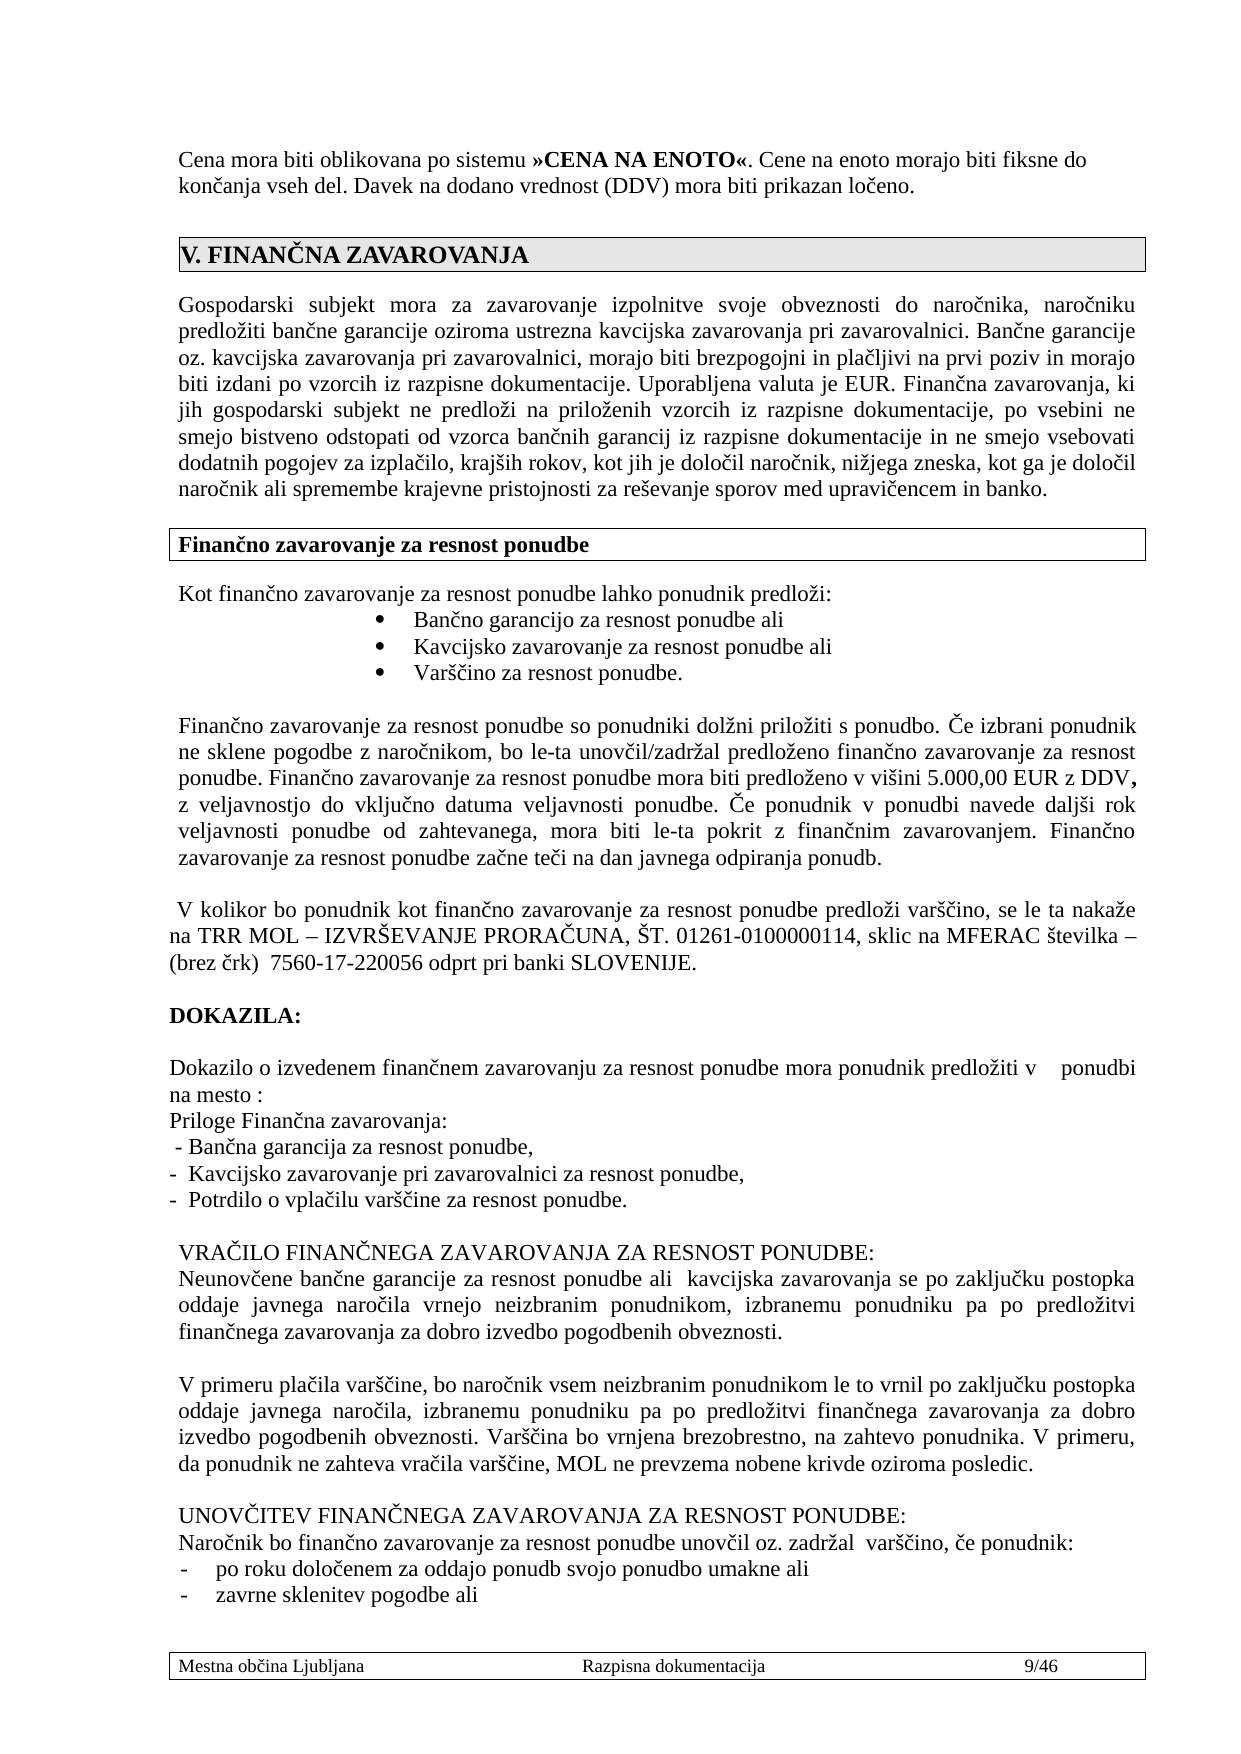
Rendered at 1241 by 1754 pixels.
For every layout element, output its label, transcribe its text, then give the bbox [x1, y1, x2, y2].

text Gospodarski subjekt mora za zavarovanje izpolnitve svoje obveznosti do naročnika, naročniku predložiti bančne garancije oziroma ustrezna kavcijska zavarovanja pri zavarovalnici. Bančne garancije oz. kavcijska zavarovanja pri zavarovalnici, morajo biti brezpogojni in plačljivi na prvi poziv in morajo biti izdani po vzorcih iz razpisne dokumentacije. Uporabljena valuta je EUR. Finančna zavarovanja, ki jih gospodarski subjekt ne predloži na priloženih vzorcih iz razpisne dokumentacije, po vsebini ne smejo bistveno odstopati od vzorca bančnih garancij iz razpisne dokumentacije in ne smejo vsebovati dodatnih pogojev za izplačilo, krajših rokov, kot jih je določil naročnik, nižjega zneska, kot ga je določil naročnik ali spremembe krajevne pristojnosti za reševanje sporov med upravičencem in banko. [178, 291, 1137, 502]
list V. FINANČNA ZAVAROVANJA [180, 238, 1145, 271]
text Neunovčene bančne garancije za resnost ponudbe ali kavcijska zavarovanja se po zaključku postopka oddaje javnega naročila vrnejo neizbranim ponudnikom, izbranemu ponudniku pa po predložitvi finančnega zavarovanja za dobro izvedbo pogodbenih obveznosti. [178, 1265, 1137, 1344]
list Varščino za resnost ponudbe. [376, 659, 1137, 685]
list po roku določenem za oddajo ponudb svojo ponudbo umakne ali [180, 1555, 1137, 1581]
list zavrne sklenitev pogodbe ali [180, 1581, 1137, 1608]
text Finančno zavarovanje za resnost ponudbe so ponudniki dolžni priložiti s ponudbo. Če izbrani ponudnik ne sklene pogodbe z naročnikom, bo le-ta unovčil/zadržal predloženo finančno zavarovanje za resnost ponudbe. Finančno zavarovanje za resnost ponudbe mora biti predloženo v višini 5.000,00 EUR z DDV, z veljavnostjo do vključno datuma veljavnosti ponudbe. Če ponudnik v ponudbi navede daljši rok veljavnosti ponudbe od zahtevanega, mora biti le-ta pokrit z finančnim zavarovanjem. Finančno zavarovanje za resnost ponudbe začne teči na dan javnega odpiranja ponudb. [178, 712, 1137, 870]
text DOKAZILA: [169, 1002, 1137, 1028]
text VRAČILO FINANČNEGA ZAVAROVANJA ZA RESNOST PONUDBE: [178, 1239, 1137, 1265]
list Kavcijsko zavarovanje za resnost ponudbe ali [376, 633, 1137, 659]
text Dokazilo o izvedenem finančnem zavarovanju za resnost ponudbe mora ponudnik predložiti v ponudbi na mesto : [169, 1054, 1137, 1107]
text V primeru plačila varščine, bo naročnik vsem neizbranim ponudnikom le to vrnil po zaključku postopka oddaje javnega naročila, izbranemu ponudniku pa po predložitvi finančnega zavarovanja za dobro izvedbo pogodbenih obveznosti. Varščina bo vrnjena brezobrestno, na zahtevo ponudnika. V primeru, da ponudnik ne zahteva vračila varščine, MOL ne prevzema nobene krivde oziroma posledic. [178, 1371, 1137, 1476]
text Cena mora biti oblikovana po sistemu »CENA NA ENOTO«. Cene na enoto morajo biti fiksne do končanja vseh del. Davek na dodano vrednost (DDV) mora biti prikazan ločeno. [178, 146, 1137, 198]
text V kolikor bo ponudnik kot finančno zavarovanje za resnost ponudbe predloži varščino, se le ta nakaže na TRR MOL – IZVRŠEVANJE PRORAČUNA, ŠT. 01261-0100000114, sklic na MFERAC številka – (brez črk) 7560-17-220056 odprt pri banki SLOVENIJE. [169, 896, 1137, 975]
text Kot finančno zavarovanje za resnost ponudbe lahko ponudnik predloži: [178, 580, 1137, 606]
list Bančno garancijo za resnost ponudbe ali [376, 606, 1137, 633]
text Priloge Finančna zavarovanja: [169, 1107, 1137, 1133]
text Naročnik bo finančno zavarovanje za resnost ponudbe unovčil oz. zadržal varščino, če ponudnik: [178, 1529, 1137, 1555]
text - Potrdilo o vplačilu varščine za resnost ponudbe. [169, 1186, 1137, 1212]
text UNOVČITEV FINANČNEGA ZAVAROVANJA ZA RESNOST PONUDBE: [178, 1502, 1137, 1529]
text Finančno zavarovanje za resnost ponudbe [170, 529, 1145, 560]
text - Kavcijsko zavarovanje pri zavarovalnici za resnost ponudbe, [169, 1160, 1137, 1186]
text - Bančna garancija za resnost ponudbe, [169, 1133, 1137, 1160]
